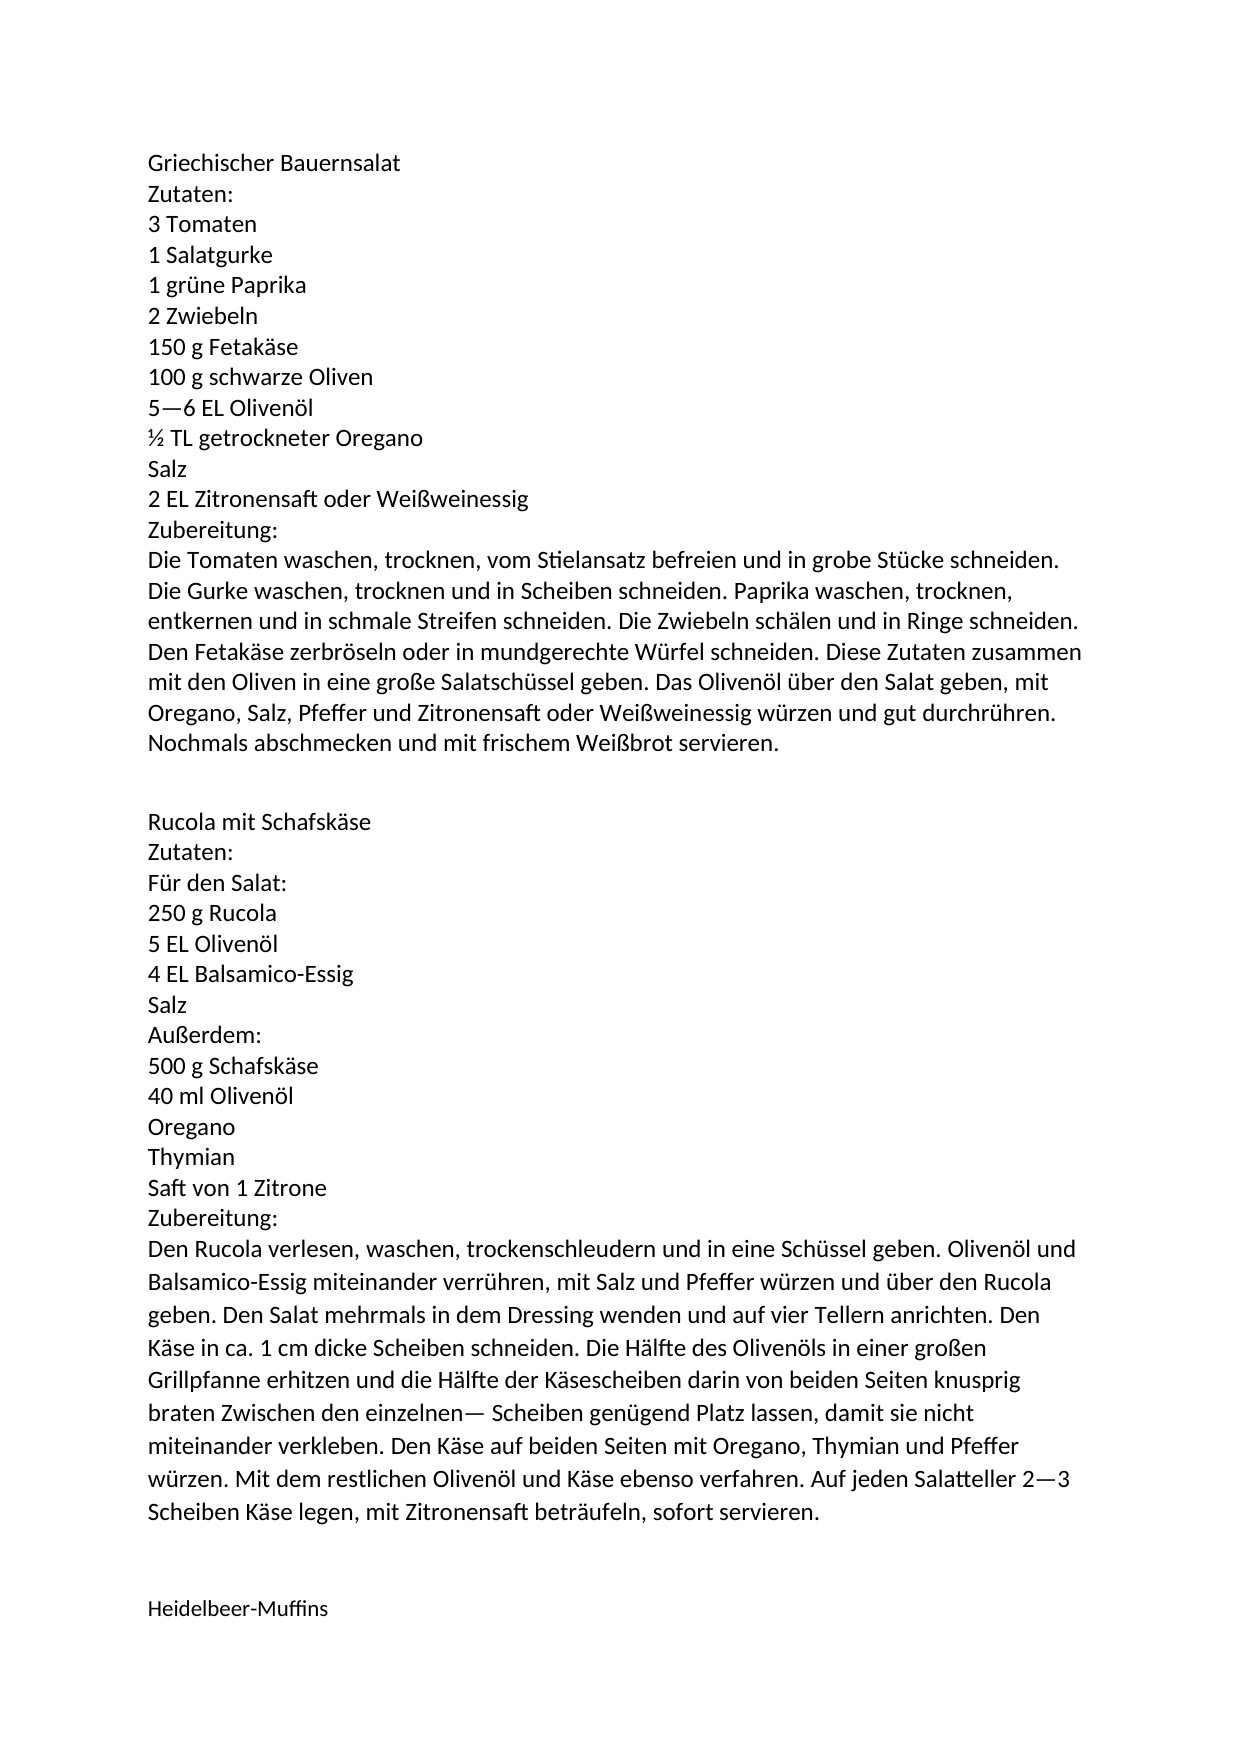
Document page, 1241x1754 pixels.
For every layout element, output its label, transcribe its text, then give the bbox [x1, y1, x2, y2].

text 3 Tomaten [148, 209, 1093, 239]
text ½ TL getrockneter Oregano [148, 422, 1093, 453]
text Den Rucola verlesen, waschen, trockenschleudern und in eine Schüssel geben. Olivenöl und Balsamico-Essig miteinander verrühren, mit Salz und Pfeffer würzen und über den Rucola geben. Den Salat mehrmals in dem Dressing wenden und auf vier Tellern anrichten. Den Käse in ca. 1 cm dicke Scheiben schneiden. Die Hälfte des Olivenöls in einer großen Grillpfanne erhitzen und die Hälfte der Käsescheiben darin von beiden Seiten knusprig braten Zwischen den einzelnen— Scheiben genügend Platz lassen, damit sie nicht miteinander verkleben. Den Käse auf beiden Seiten mit Oregano, Thymian und Pfeffer würzen. Mit dem restlichen Olivenöl und Käse ebenso verfahren. Auf jeden Salatteller 2—3 Scheiben Käse legen, mit Zitronensaft beträufeln, sofort servieren. [148, 1233, 1093, 1527]
text Für den Salat: [148, 867, 1093, 897]
text Griechischer Bauernsalat [148, 148, 1093, 178]
text Zutaten: [148, 836, 1093, 867]
text Die Tomaten waschen, trocknen, vom Stielansatz befreien und in grobe Stücke schneiden. Die Gurke waschen, trocknen und in Scheiben schneiden. Paprika waschen, trocknen, entkernen und in schmale Streifen schneiden. Die Zwiebeln schälen und in Ringe schneiden. Den Fetakäse zerbröseln oder in mundgerechte Würfel schneiden. Diese Zutaten zusammen mit den Oliven in eine große Salatschüssel geben. Das Olivenöl über den Salat geben, mit Oregano, Salz, Pfeffer und Zitronensaft oder Weißweinessig würzen und gut durchrühren. Nochmals abschmecken und mit frischem Weißbrot servieren. [148, 544, 1093, 758]
text 4 EL Balsamico-Essig [148, 958, 1093, 989]
text Zubereitung: [148, 1202, 1093, 1233]
text Saft von 1 Zitrone [148, 1172, 1093, 1202]
text 1 grüne Paprika [148, 270, 1093, 300]
text 100 g schwarze Oliven [148, 361, 1093, 392]
text Zutaten: [148, 178, 1093, 209]
text 150 g Fetakäse [148, 331, 1093, 361]
text 5—6 EL Olivenöl [148, 392, 1093, 422]
text Rucola mit Schafskäse [148, 806, 1093, 836]
text Zubereitung: [148, 514, 1093, 544]
text Oregano [148, 1111, 1093, 1141]
text 250 g Rucola [148, 897, 1093, 928]
text 1 Salatgurke [148, 239, 1093, 270]
text Außerdem: [148, 1019, 1093, 1050]
text Salz [148, 989, 1093, 1019]
text Heidelbeer-Muffins [148, 1594, 1093, 1622]
text 2 EL Zitronensaft oder Weißweinessig [148, 483, 1093, 514]
text 5 EL Olivenöl [148, 928, 1093, 958]
text Salz [148, 453, 1093, 483]
text Thymian [148, 1141, 1093, 1172]
text 40 ml Olivenöl [148, 1080, 1093, 1111]
text 500 g Schafskäse [148, 1050, 1093, 1080]
text 2 Zwiebeln [148, 300, 1093, 331]
